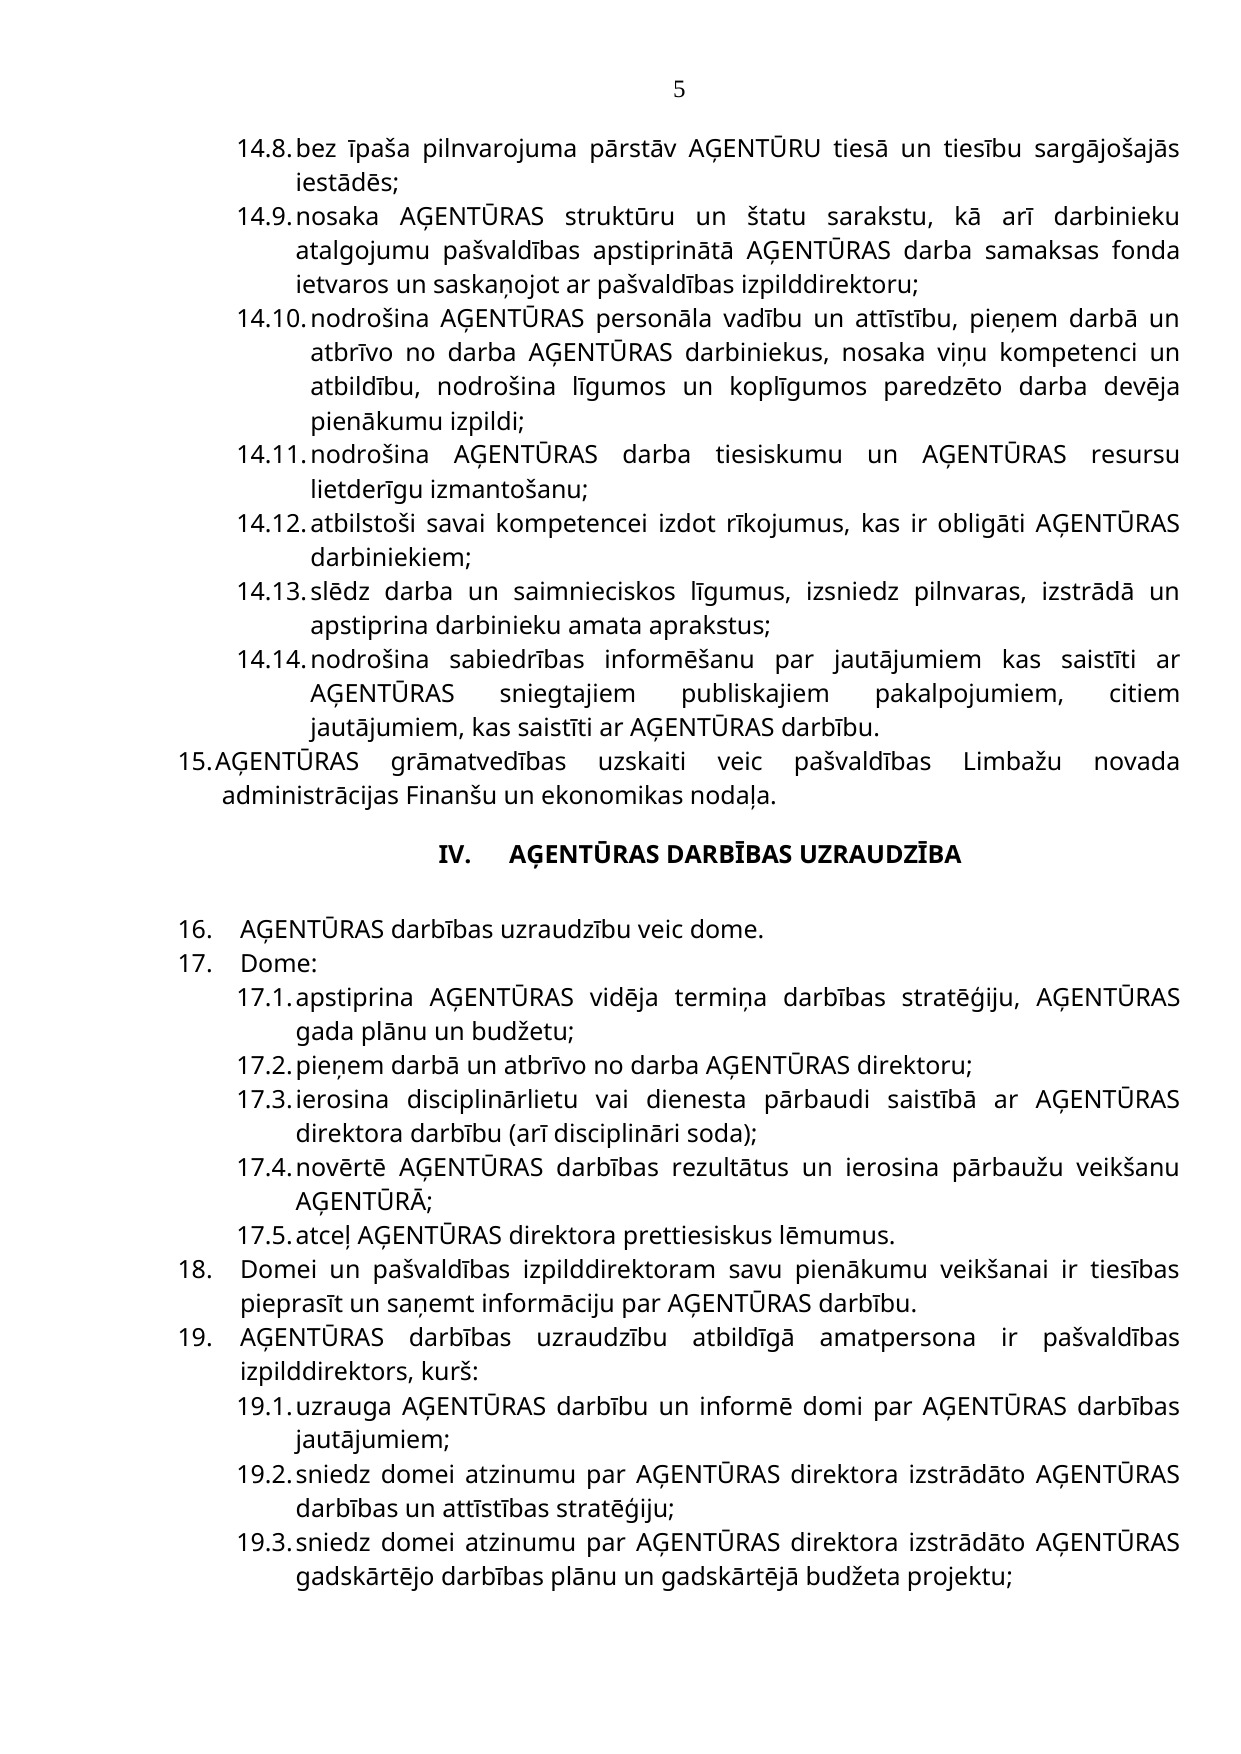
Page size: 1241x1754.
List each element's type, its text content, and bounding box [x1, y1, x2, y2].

list Domei un pašvaldības izpilddirektoram savu pienākumu veikšanai ir tiesības pieprasīt un saņemt informāciju par AĢENTŪRAS darbību. [177, 1252, 1181, 1320]
list AĢENTŪRAS grāmatvedības uzskaiti veic pašvaldības Limbažu novada administrācijas Finanšu un ekonomikas nodaļa. [177, 744, 1181, 812]
list AĢENTŪRAS DARBĪBAS UZRAUDZĪBA [252, 837, 1181, 871]
list nodrošina sabiedrības informēšanu par jautājumiem kas saistīti ar AĢENTŪRAS sniegtajiem publiskajiem pakalpojumiem, citiem jautājumiem, kas saistīti ar AĢENTŪRAS darbību. [236, 642, 1181, 744]
list nodrošina AĢENTŪRAS darba tiesiskumu un AĢENTŪRAS resursu lietderīgu izmantošanu; [236, 437, 1181, 505]
list nosaka AĢENTŪRAS struktūru un štatu sarakstu, kā arī darbinieku atalgojumu pašvaldības apstiprinātā AĢENTŪRAS darba samaksas fonda ietvaros un saskaņojot ar pašvaldības izpilddirektoru; [236, 199, 1181, 301]
list ierosina disciplinārlietu vai dienesta pārbaudi saistībā ar AĢENTŪRAS direktora darbību (arī disciplināri soda); [236, 1082, 1181, 1150]
list AĢENTŪRAS darbības uzraudzību veic dome. [177, 911, 1181, 945]
list pieņem darbā un atbrīvo no darba AĢENTŪRAS direktoru; [236, 1047, 1181, 1082]
list sniedz domei atzinumu par AĢENTŪRAS direktora izstrādāto AĢENTŪRAS darbības un attīstības stratēģiju; [236, 1456, 1181, 1524]
list sniedz domei atzinumu par AĢENTŪRAS direktora izstrādāto AĢENTŪRAS gadskārtējo darbības plānu un gadskārtējā budžeta projektu; [236, 1524, 1181, 1592]
list uzrauga AĢENTŪRAS darbību un informē domi par AĢENTŪRAS darbības jautājumiem; [236, 1388, 1181, 1456]
list atbilstoši savai kompetencei izdot rīkojumus, kas ir obligāti AĢENTŪRAS darbiniekiem; [236, 505, 1181, 573]
list apstiprina AĢENTŪRAS vidēja termiņa darbības stratēģiju, AĢENTŪRAS gada plānu un budžetu; [236, 979, 1181, 1047]
list AĢENTŪRAS darbības uzraudzību atbildīgā amatpersona ir pašvaldības izpilddirektors, kurš: [177, 1320, 1181, 1388]
list bez īpaša pilnvarojuma pārstāv AĢENTŪRU tiesā un tiesību sargājošajās iestādēs; [236, 131, 1181, 199]
list novērtē AĢENTŪRAS darbības rezultātus un ierosina pārbaužu veikšanu AĢENTŪRĀ; [236, 1150, 1181, 1218]
list atceļ AĢENTŪRAS direktora prettiesiskus lēmumus. [236, 1218, 1181, 1252]
list nodrošina AĢENTŪRAS personāla vadību un attīstību, pieņem darbā un atbrīvo no darba AĢENTŪRAS darbiniekus, nosaka viņu kompetenci un atbildību, nodrošina līgumos un koplīgumos paredzēto darba devēja pienākumu izpildi; [236, 301, 1181, 437]
list Dome: [177, 945, 1181, 979]
list slēdz darba un saimnieciskos līgumus, izsniedz pilnvaras, izstrādā un apstiprina darbinieku amata aprakstus; [236, 573, 1181, 642]
